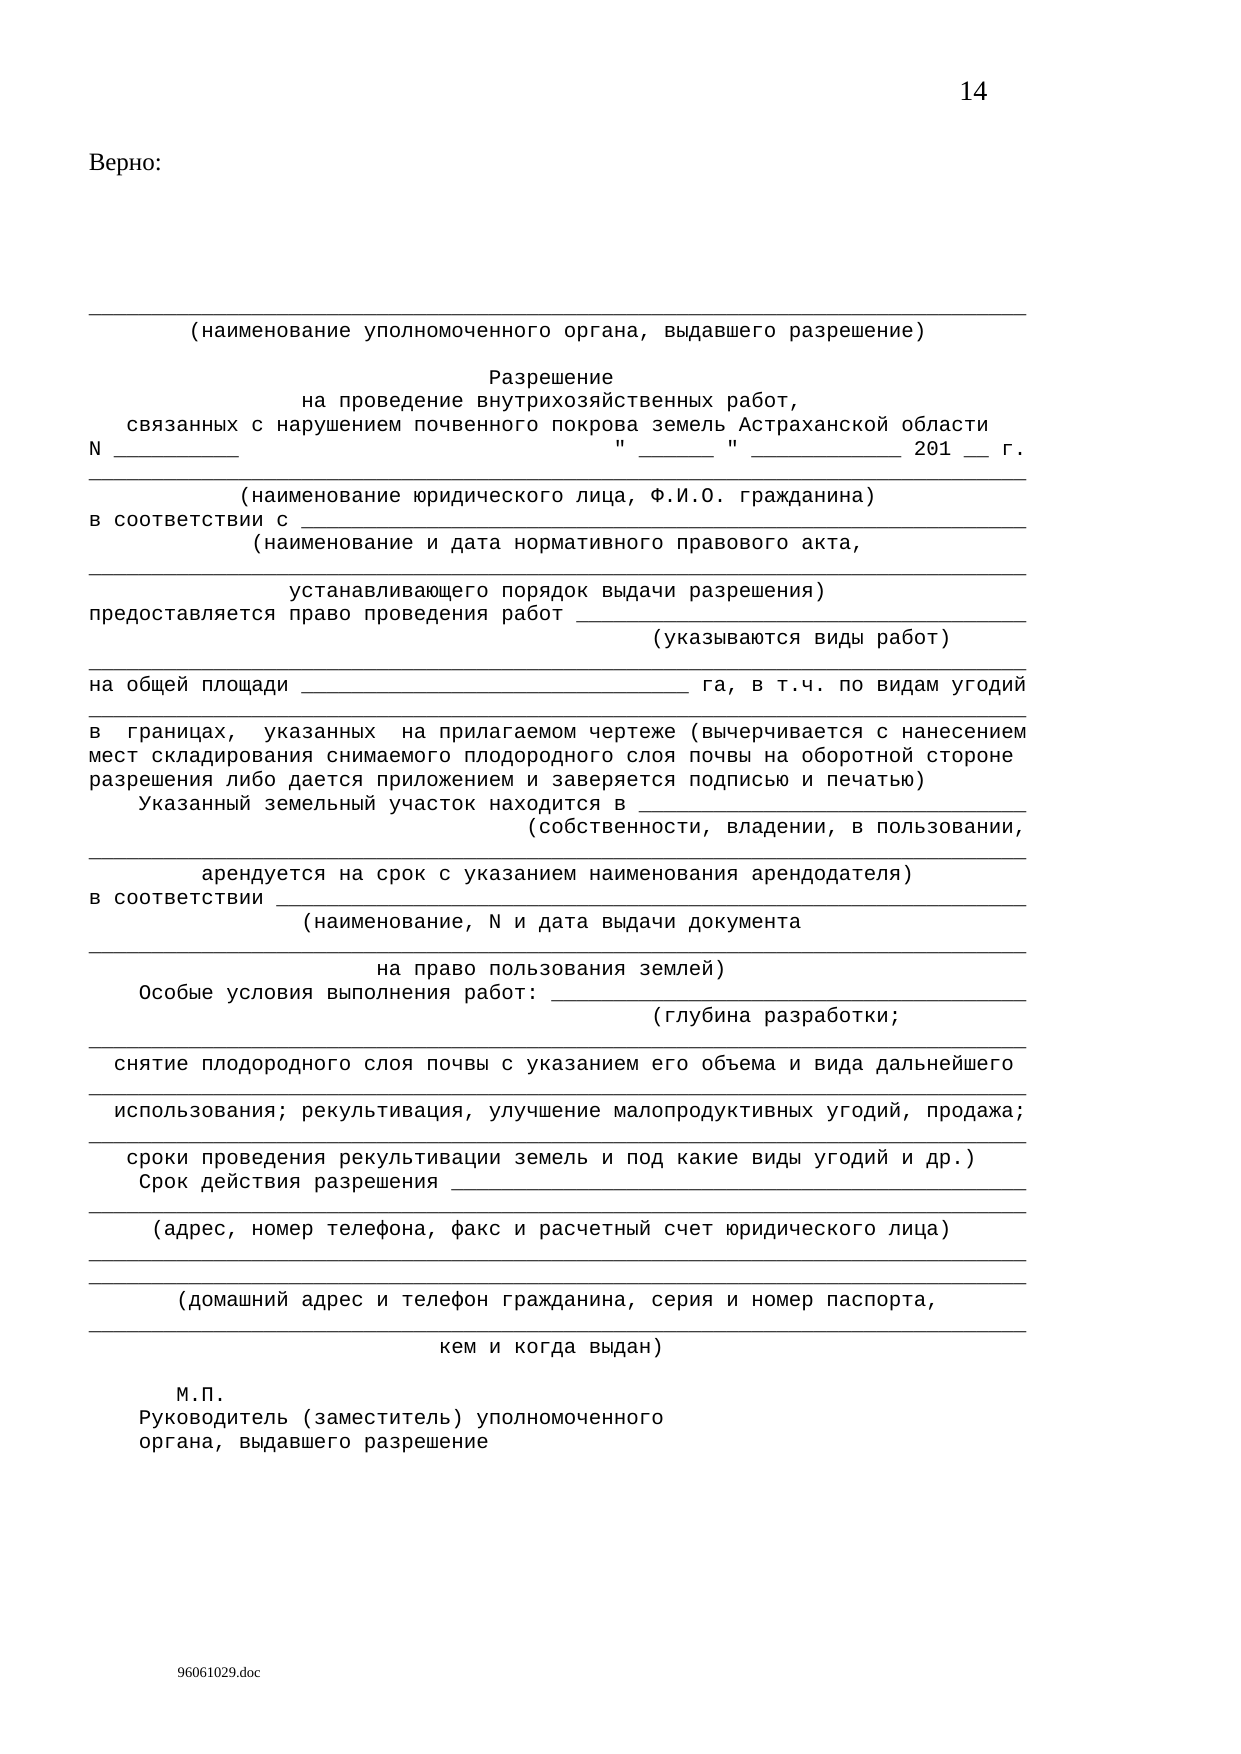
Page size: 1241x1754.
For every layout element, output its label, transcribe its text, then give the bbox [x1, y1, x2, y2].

text предоставляется право проведения работ ____________________________________ [88, 603, 1063, 627]
text в границах, указанных на прилагаемом чертеже (вычерчивается с нанесением [88, 722, 1063, 745]
text ___________________________________________________________________________ [88, 1313, 1063, 1336]
text ___________________________________________________________________________ [88, 1076, 1063, 1100]
text кем и когда выдан) [88, 1336, 1063, 1360]
text ___________________________________________________________________________ [88, 651, 1063, 674]
text ___________________________________________________________________________ [88, 1123, 1063, 1147]
text сроки проведения рекультивации земель и под какие виды угодий и др.) [88, 1147, 1063, 1171]
text арендуется на срок с указанием наименования арендодателя) [88, 863, 1063, 887]
text в соответствии с __________________________________________________________ [88, 509, 1063, 532]
text (собственности, владении, в пользовании, [88, 816, 1063, 840]
text на общей площади _______________________________ га, в т.ч. по видам угодий [88, 674, 1063, 698]
text на право пользования землей) [88, 958, 1063, 982]
text в соответствии ____________________________________________________________ [88, 887, 1063, 911]
text разрешения либо дается приложением и заверяется подписью и печатью) [88, 769, 1063, 792]
text использования; рекультивация, улучшение малопродуктивных угодий, продажа; [88, 1100, 1063, 1123]
text ___________________________________________________________________________ [88, 934, 1063, 958]
text (наименование юридического лица, Ф.И.О. гражданина) [88, 485, 1063, 509]
text Разрешение [88, 367, 1063, 391]
text ___________________________________________________________________________ [88, 1194, 1063, 1218]
text органа, выдавшего разрешение [88, 1431, 1063, 1454]
text ___________________________________________________________________________ [88, 556, 1063, 580]
text Руководитель (заместитель) уполномоченного [88, 1407, 1063, 1431]
text (наименование, N и дата выдачи документа [88, 911, 1063, 934]
text ___________________________________________________________________________ [88, 1029, 1063, 1053]
text Срок действия разрешения ______________________________________________ [88, 1171, 1063, 1194]
text (указываются виды работ) [88, 627, 1063, 651]
text связанных с нарушением почвенного покрова земель Астраханской области [88, 414, 1063, 438]
text (адрес, номер телефона, факс и расчетный счет юридического лица) [88, 1218, 1063, 1242]
text Указанный земельный участок находится в _______________________________ [88, 792, 1063, 816]
text на проведение внутрихозяйственных работ, [88, 391, 1063, 414]
text (глубина разработки; [88, 1005, 1063, 1029]
text ___________________________________________________________________________ [88, 296, 1063, 319]
text ___________________________________________________________________________ [88, 1265, 1063, 1289]
text N __________ " ______ " ____________ 201 __ г. [88, 438, 1063, 461]
text снятие плодородного слоя почвы с указанием его объема и вида дальнейшего [88, 1053, 1063, 1076]
text ___________________________________________________________________________ [88, 1242, 1063, 1265]
text устанавливающего порядок выдачи разрешения) [88, 580, 1063, 603]
text ___________________________________________________________________________ [88, 461, 1063, 485]
text ___________________________________________________________________________ [88, 840, 1063, 863]
text мест складирования снимаемого плодородного слоя почвы на оборотной стороне [88, 745, 1063, 769]
text (домашний адрес и телефон гражданина, серия и номер паспорта, [88, 1289, 1063, 1313]
text ___________________________________________________________________________ [88, 698, 1063, 722]
text Особые условия выполнения работ: ______________________________________ [88, 982, 1063, 1005]
text Верно: [88, 147, 1063, 176]
text (наименование уполномоченного органа, выдавшего разрешение) [88, 319, 1063, 343]
text (наименование и дата нормативного правового акта, [88, 532, 1063, 556]
text М.П. [88, 1384, 1063, 1407]
